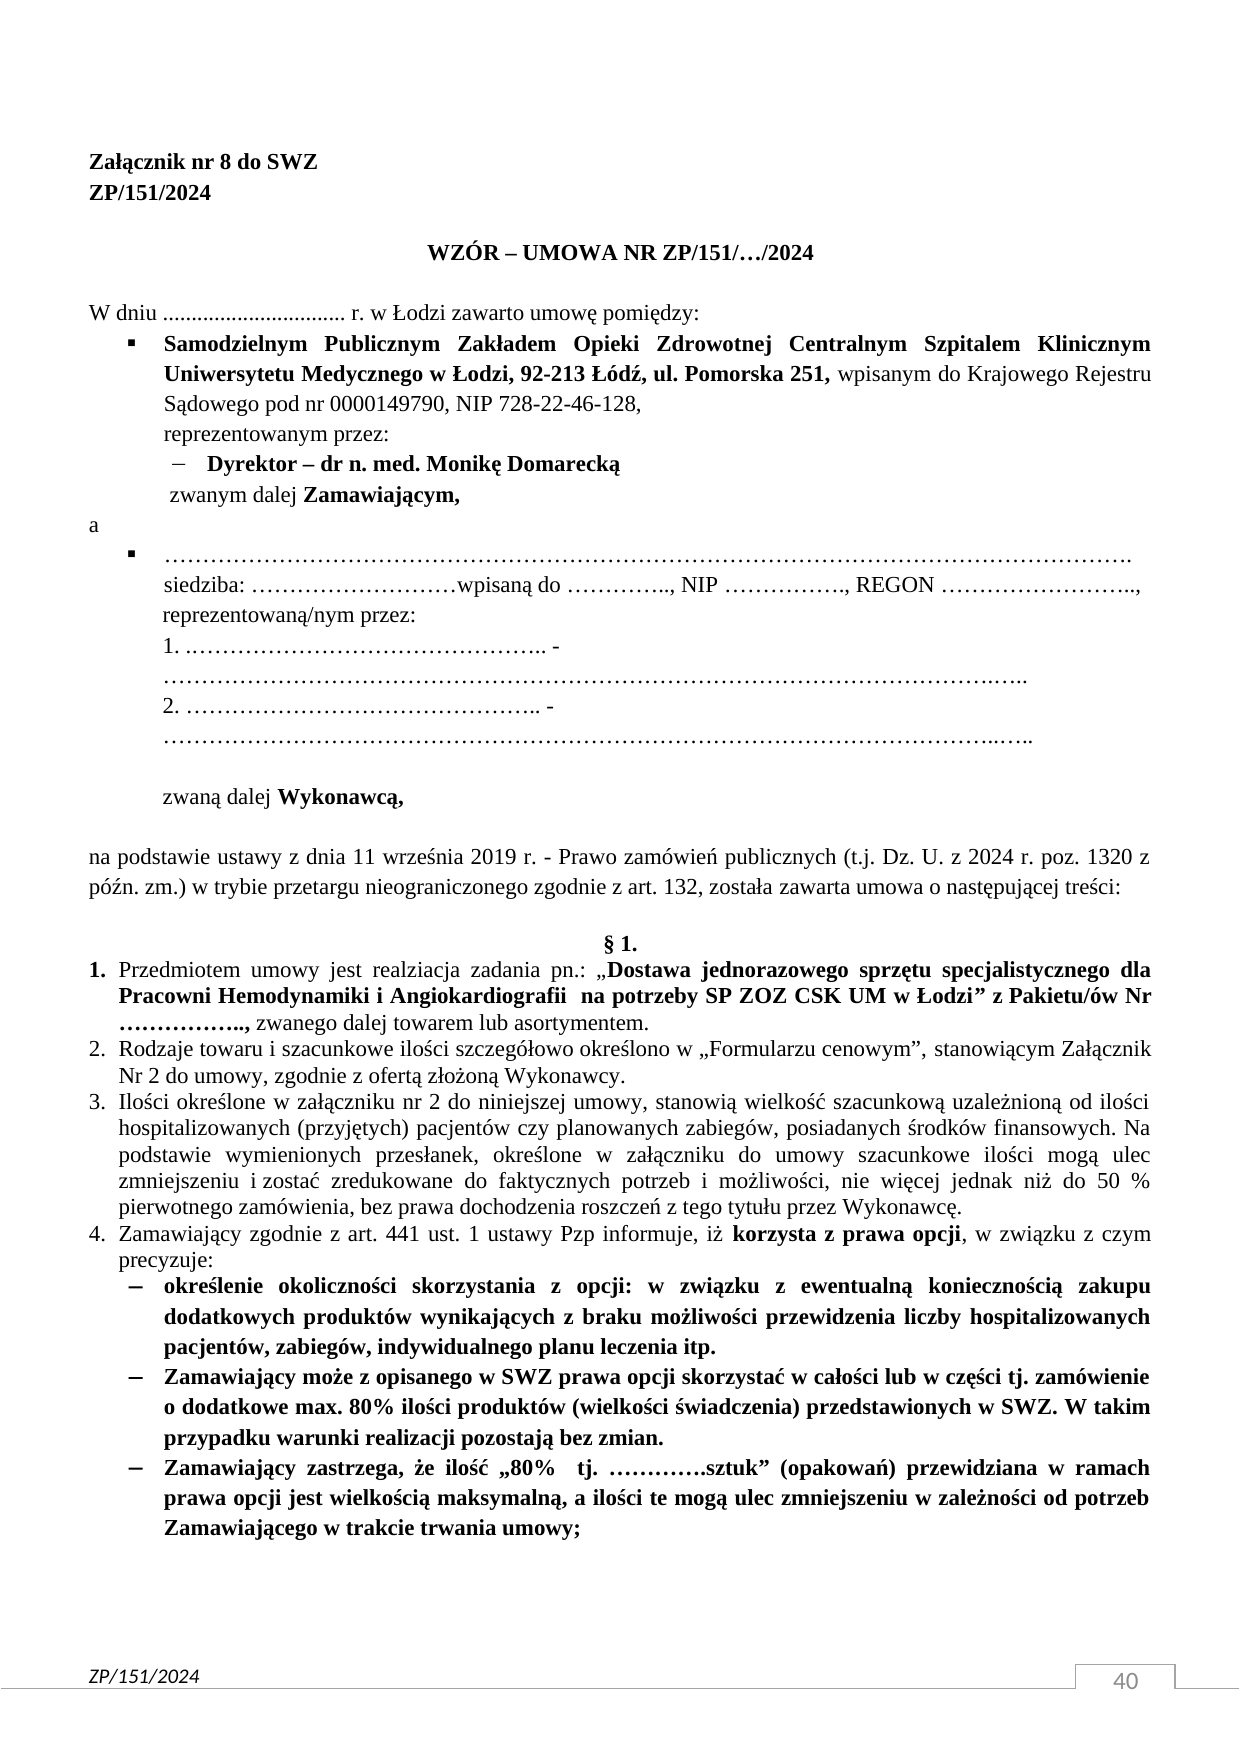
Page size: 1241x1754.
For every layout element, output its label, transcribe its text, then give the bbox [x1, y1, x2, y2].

list Przedmiotem umowy jest realziacja zadania pn.: „Dostawa jednorazowego sprzętu specjalistycznego dla Pracowni Hemodynamiki i Angiokardiografii na potrzeby SP ZOZ CSK UM w Łodzi” z Pakietu/ów Nr …………….., zwanego dalej towarem lub asortymentem. [89, 956, 1152, 1035]
list ………………………………………………………………………………………………………………. siedziba: ………………………wpisaną do ………….., NIP ……………., REGON …………………….., [126, 541, 1152, 598]
text reprezentowaną/nym przez: [89, 601, 1152, 628]
text a [89, 511, 1152, 537]
text 2. ……………………………………….. - ………………………………………………………………………………………………..….. [162, 692, 1152, 749]
list Rodzaje towaru i szacunkowe ilości szczegółowo określono w „Formularzu cenowym”, stanowiącym Załącznik Nr 2 do umowy, zgodnie z ofertą złożoną Wykonawcy. [89, 1035, 1152, 1088]
text ZP/151/2024 [89, 178, 1152, 205]
title WZÓR – UMOWA NR ZP/151/…/2024 [89, 239, 1152, 265]
text § 1. [89, 930, 1152, 956]
text zwanym dalej Zamawiającym, [169, 481, 1152, 507]
list Dyrektor – dr n. med. Monikę Domarecką [169, 450, 1152, 477]
text Załącznik nr 8 do SWZ [89, 148, 1152, 175]
text na podstawie ustawy z dnia 11 września 2019 r. - Prawo zamówień publicznych (t.j. Dz. U. z 2024 r. poz. 1320 z późn. zm.) w trybie przetargu nieograniczonego zgodnie z art. 132, została zawarta umowa o następującej treści: [89, 843, 1152, 900]
list Ilości określone w załączniku nr 2 do niniejszej umowy, stanowią wielkość szacunkową uzależnioną od ilości hospitalizowanych (przyjętych) pacjentów czy planowanych zabiegów, posiadanych środków finansowych. Na podstawie wymienionych przesłanek, określone w załączniku do umowy szacunkowe ilości mogą ulec zmniejszeniu i zostać zredukowane do faktycznych potrzeb i możliwości, nie więcej jednak niż do 50 % pierwotnego zamówienia, bez prawa dochodzenia roszczeń z tego tytułu przez Wykonawcę. [89, 1088, 1152, 1220]
list Zamawiający może z opisanego w SWZ prawa opcji skorzystać w całości lub w części tj. zamówienie o dodatkowe max. 80% ilości produktów (wielkości świadczenia) przedstawionych w SWZ. W takim przypadku warunki realizacji pozostają bez zmian. [126, 1363, 1152, 1450]
text W dniu ................................ r. w Łodzi zawarto umowę pomiędzy: [89, 299, 1152, 326]
list Samodzielnym Publicznym Zakładem Opieki Zdrowotnej Centralnym Szpitalem Klinicznym Uniwersytetu Medycznego w Łodzi, 92-213 Łódź, ul. Pomorska 251, wpisanym do Krajowego Rejestru Sądowego pod nr 0000149790, NIP 728-22-46-128, [126, 329, 1152, 416]
list Zamawiający zgodnie z art. 441 ust. 1 ustawy Pzp informuje, iż korzysta z prawa opcji, w związku z czym precyzuje: [89, 1220, 1152, 1272]
text 1. .……………………………………….. - ……………………………………………………………………………………………….….. [162, 632, 1152, 688]
list Zamawiający zastrzega, że ilość „80% tj. ………….sztuk” (opakowań) przewidziana w ramach prawa opcji jest wielkością maksymalną, a ilości te mogą ulec zmniejszeniu w zależności od potrzeb Zamawiającego w trakcie trwania umowy; [126, 1454, 1152, 1541]
text reprezentowanym przez: [164, 420, 1152, 447]
list określenie okoliczności skorzystania z opcji: w związku z ewentualną koniecznością zakupu dodatkowych produktów wynikających z braku możliwości przewidzenia liczby hospitalizowanych pacjentów, zabiegów, indywidualnego planu leczenia itp. [126, 1272, 1152, 1359]
text zwaną dalej Wykonawcą, [89, 783, 1196, 809]
